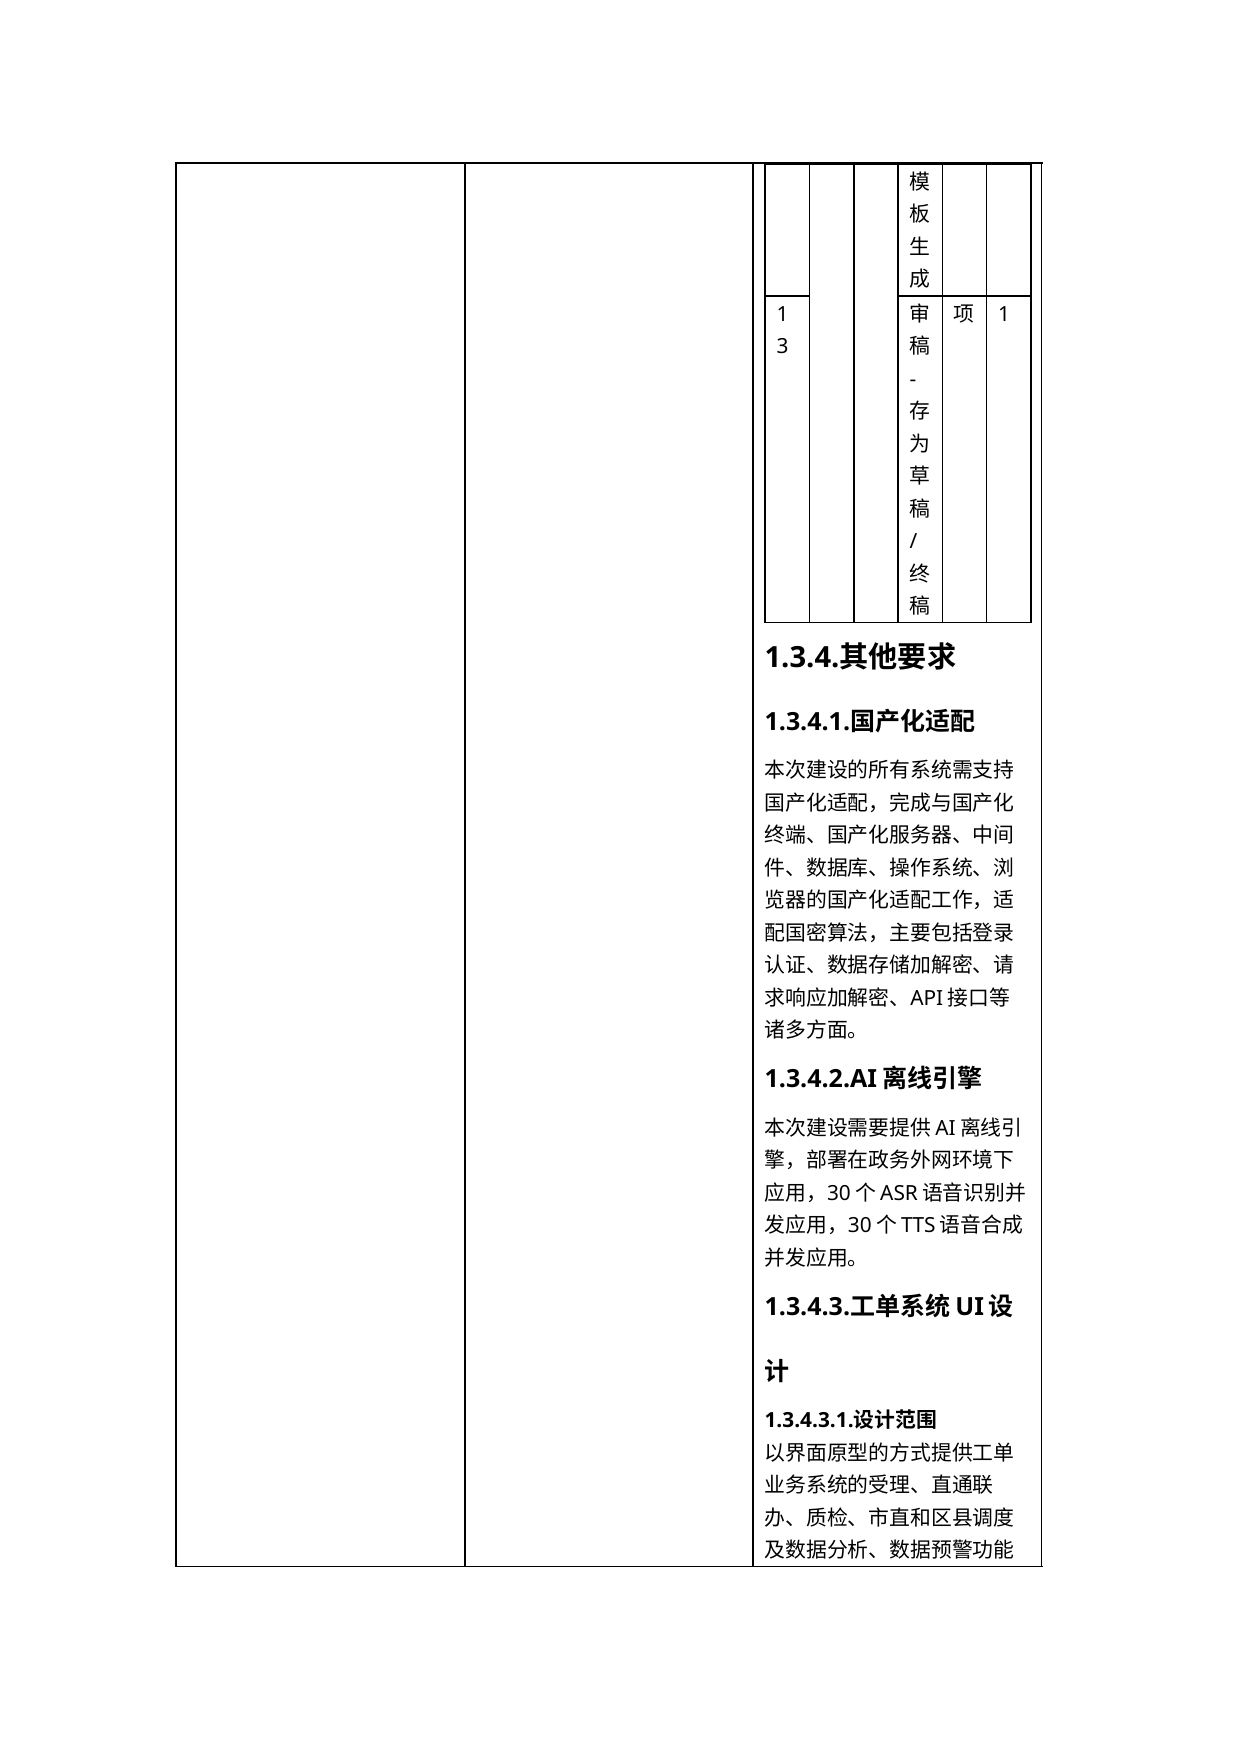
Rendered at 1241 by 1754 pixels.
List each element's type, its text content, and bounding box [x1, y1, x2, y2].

table_cell 1 [177, 164, 464, 1566]
table_cell [466, 164, 752, 1566]
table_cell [754, 164, 1041, 1566]
